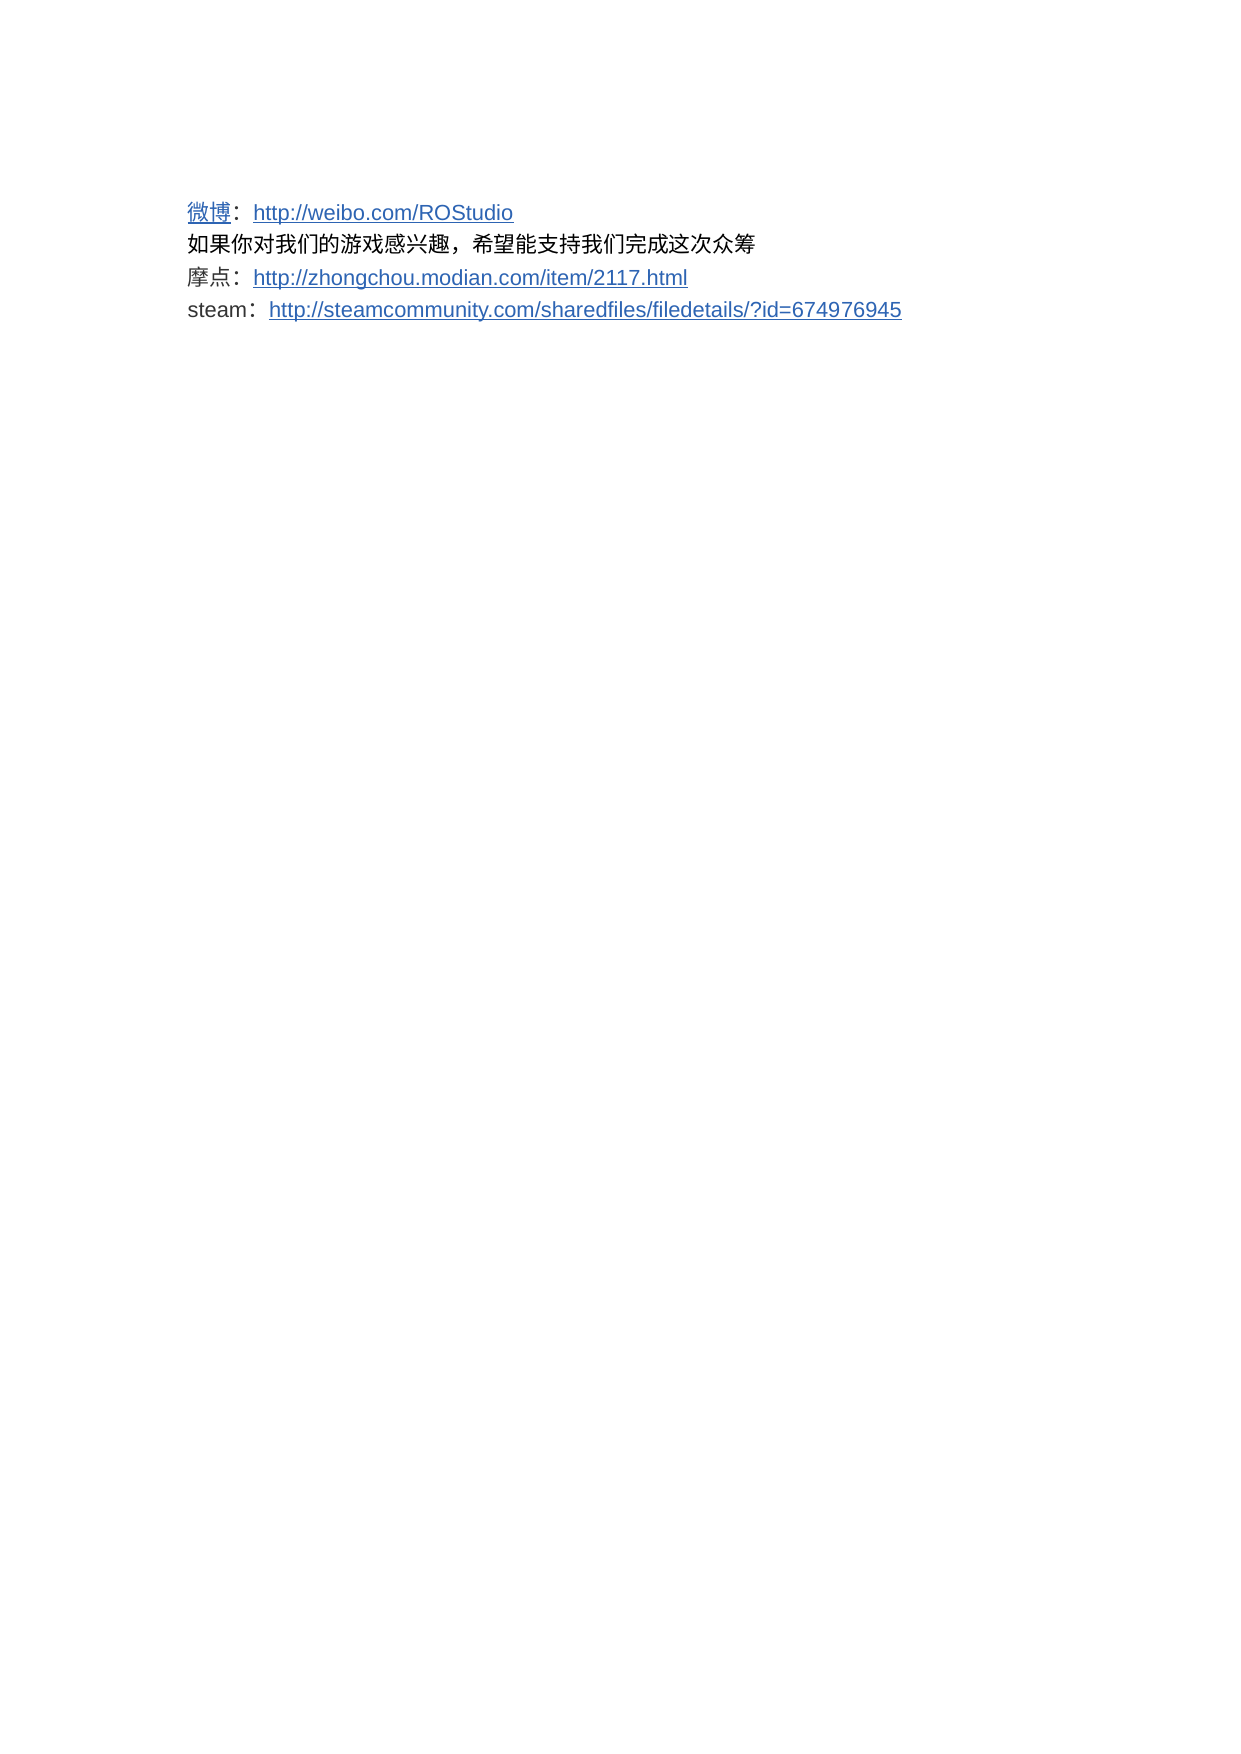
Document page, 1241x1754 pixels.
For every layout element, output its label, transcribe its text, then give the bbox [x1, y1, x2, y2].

text 如果你对我们的游戏感兴趣，希望能支持我们完成这次众筹 摩点：http://zhongchou.modian.com/item/2117.html steam：http://steamcommunity.com/sharedfiles/filedetails/?id=674976945 [187, 227, 1053, 324]
text 微博：http://weibo.com/ROStudio [187, 194, 1053, 227]
